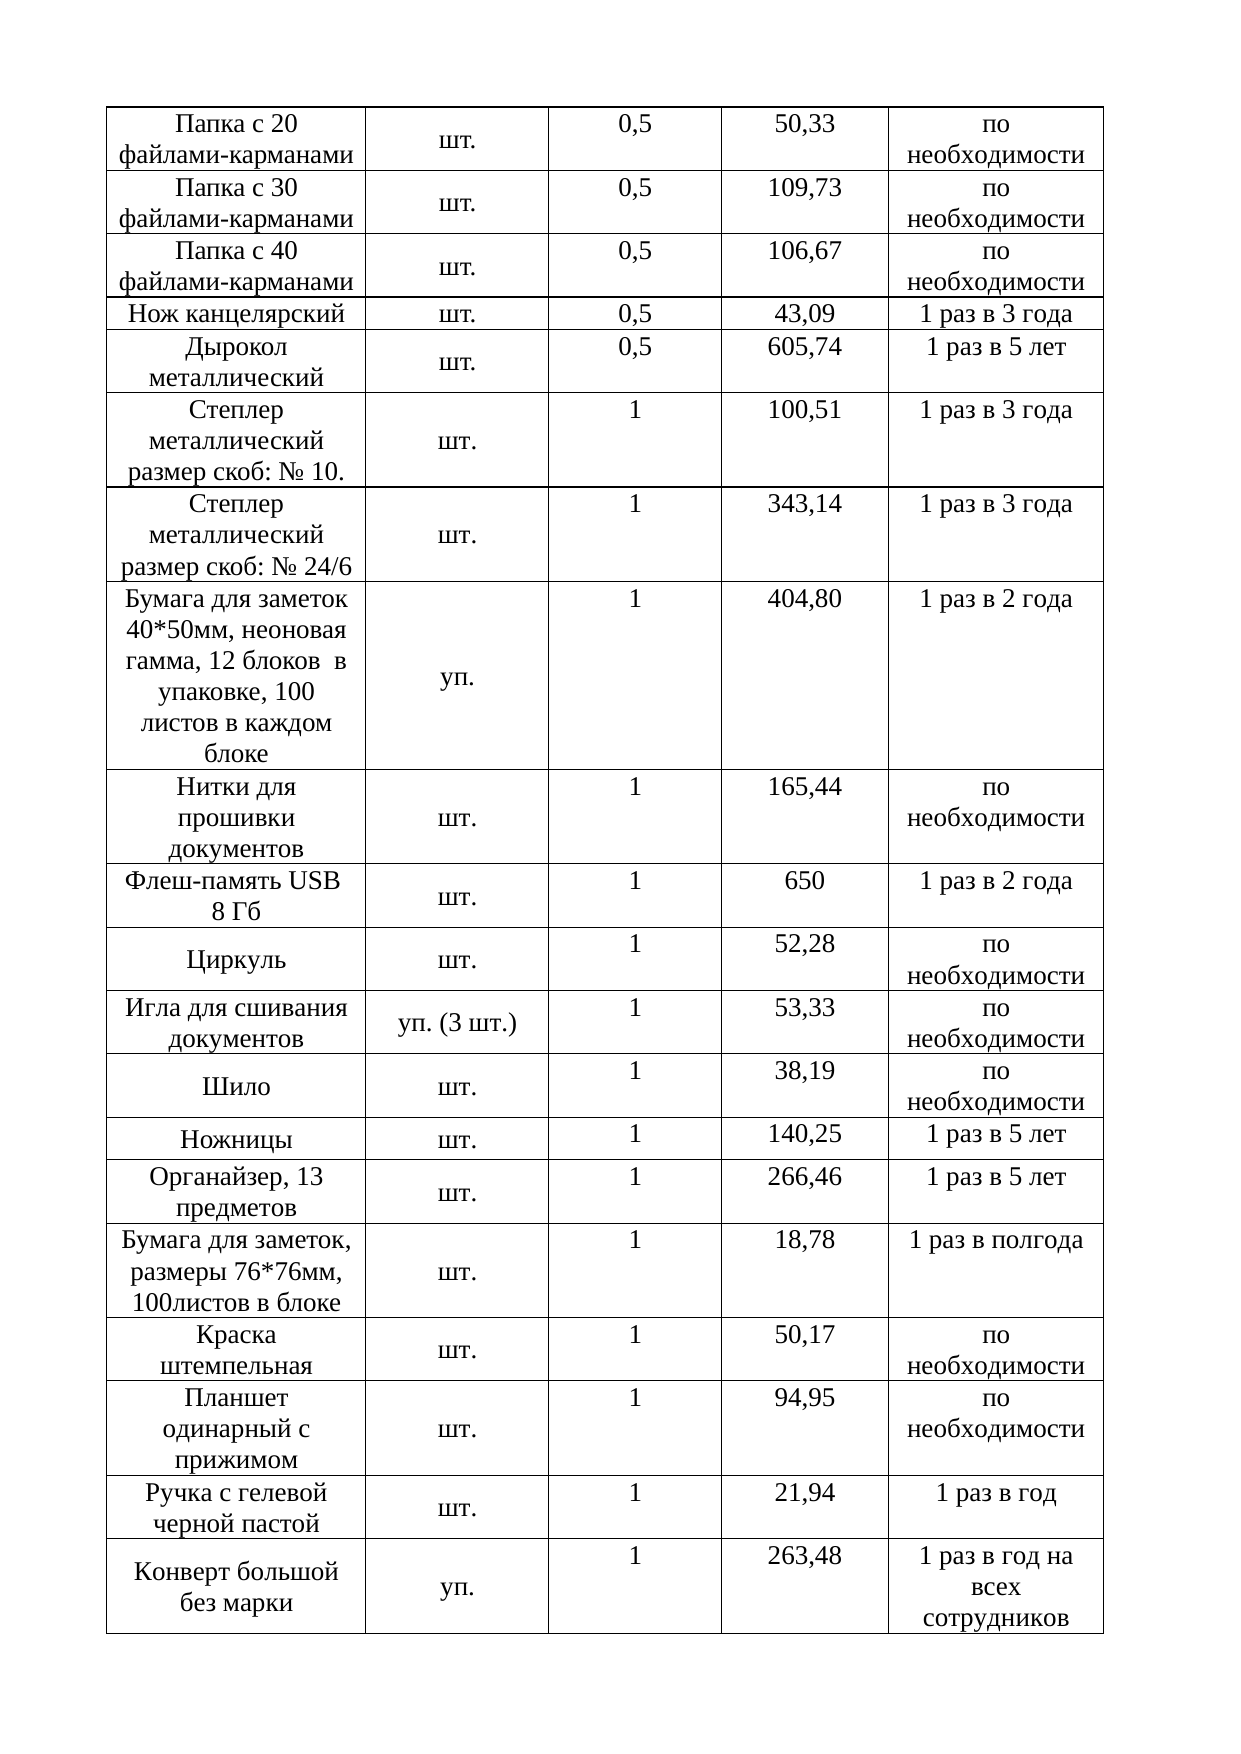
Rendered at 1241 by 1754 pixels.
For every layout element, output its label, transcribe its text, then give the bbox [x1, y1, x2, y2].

table_cell Бумага для заметок, размеры 76*76мм, 100листов в блоке [107, 1224, 365, 1317]
table_cell 1 раз в полгода [889, 1224, 1103, 1317]
table_cell 38,19 [722, 1054, 888, 1117]
table_cell 1 [549, 991, 721, 1053]
table_cell 1 [549, 1318, 721, 1380]
table_cell 1 [549, 928, 721, 990]
table_cell по необходимости [889, 991, 1103, 1053]
table_cell Папка с 30 файлами-карманами [107, 171, 365, 233]
table_cell 1 раз в 5 лет [889, 1160, 1103, 1222]
table_cell 1 [549, 1476, 721, 1538]
table_cell по необходимости [889, 770, 1103, 863]
table_cell Дырокол металлический [107, 330, 365, 392]
table_cell по необходимости [889, 171, 1103, 233]
table_cell Игла для сшивания документов [107, 991, 365, 1053]
table_cell 18,78 [722, 1224, 888, 1317]
table_cell шт. [366, 1476, 548, 1538]
table_cell 0,5 [549, 234, 721, 296]
table_cell шт. [366, 330, 548, 392]
table_cell уп. [366, 582, 548, 769]
table_cell 343,14 [722, 488, 888, 581]
table_cell Шило [107, 1054, 365, 1117]
table_cell шт. [366, 1160, 548, 1222]
table_cell шт. [366, 1381, 548, 1475]
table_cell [889, 1539, 1103, 1633]
table_cell 266,46 [722, 1160, 888, 1222]
table_cell 1 [549, 770, 721, 863]
table_cell Планшет одинарный с прижимом [107, 1381, 365, 1475]
table_cell Конверт большой без марки [107, 1539, 365, 1633]
table_cell Циркуль [107, 928, 365, 990]
table_cell шт. [366, 393, 548, 486]
table_cell шт. [366, 171, 548, 233]
table_cell 1 [549, 1118, 721, 1159]
table_cell Бумага для заметок 40*50мм, неоновая гамма, 12 блоков в упаковке, 100 листов в каждом блоке [107, 582, 365, 769]
table_cell шт. [366, 928, 548, 990]
table_cell 404,80 [722, 582, 888, 769]
table_cell Нож канцелярский [107, 298, 365, 328]
table_cell шт. [366, 1318, 548, 1380]
table_cell шт. [366, 1224, 548, 1317]
table_cell Папка с 40 файлами-карманами [107, 234, 365, 296]
table_cell Степлер металлический размер скоб: № 10. [107, 393, 365, 486]
table_cell 0,5 [549, 330, 721, 392]
table_cell 0,5 [549, 298, 721, 328]
table_cell 94,95 [722, 1381, 888, 1475]
table_cell 1 [549, 864, 721, 927]
table_cell шт. [366, 488, 548, 581]
table_cell 21,94 [722, 1476, 888, 1538]
table_cell 1 [549, 1539, 721, 1633]
table_cell шт. [366, 108, 548, 170]
table_cell 1 [549, 1054, 721, 1117]
table_cell 1 раз в 3 года [889, 298, 1103, 328]
table_cell Степлер металлический размер скоб: № 24/6 [107, 488, 365, 581]
table_cell Флеш-память USB 8 Гб [107, 864, 365, 927]
table_cell 1 [549, 1381, 721, 1475]
table_cell шт. [366, 1054, 548, 1117]
table_cell шт. [366, 234, 548, 296]
table_cell 1 раз в 2 года [889, 864, 1103, 927]
table_cell по необходимости [889, 108, 1103, 170]
table_cell 1 [549, 488, 721, 581]
table_cell по необходимости [889, 928, 1103, 990]
table_cell 1 раз в 2 года [889, 582, 1103, 769]
table_cell Ножницы [107, 1118, 365, 1159]
table_cell по необходимости [889, 1381, 1103, 1475]
table_cell 1 раз в 5 лет [889, 1118, 1103, 1159]
table_cell шт. [366, 1118, 548, 1159]
table_cell шт. [366, 298, 548, 328]
table_cell уп. (3 шт.) [366, 991, 548, 1053]
table_cell по необходимости [889, 234, 1103, 296]
table_cell Папка с 20 файлами-карманами [107, 108, 365, 170]
table_cell 53,33 [722, 991, 888, 1053]
table_cell 1 [549, 1224, 721, 1317]
table_cell Краска штемпельная [107, 1318, 365, 1380]
table_cell 50,17 [722, 1318, 888, 1380]
table_cell по необходимости [889, 1054, 1103, 1117]
table_cell 140,25 [722, 1118, 888, 1159]
table_cell 1 раз в 3 года [889, 393, 1103, 486]
table_cell 1 [549, 393, 721, 486]
table_cell 109,73 [722, 171, 888, 233]
table_cell 605,74 [722, 330, 888, 392]
table_cell 165,44 [722, 770, 888, 863]
table_cell 50,33 [722, 108, 888, 170]
table_cell 1 [549, 582, 721, 769]
table_cell по необходимости [889, 1318, 1103, 1380]
table_cell 263,48 [722, 1539, 888, 1633]
table_cell 1 раз в 3 года [889, 488, 1103, 581]
table_cell 1 раз в 5 лет [889, 330, 1103, 392]
table_cell уп. [366, 1539, 548, 1633]
table_cell 0,5 [549, 171, 721, 233]
table_cell 106,67 [722, 234, 888, 296]
table_cell 1 раз в год [889, 1476, 1103, 1538]
table_cell 1 [549, 1160, 721, 1222]
table_cell Органайзер, 13 предметов [107, 1160, 365, 1222]
table_cell Нитки для прошивки документов [107, 770, 365, 863]
table_cell 52,28 [722, 928, 888, 990]
table_cell 0,5 [549, 108, 721, 170]
table_cell шт. [366, 770, 548, 863]
table_cell шт. [366, 864, 548, 927]
table_cell Ручка с гелевой черной пастой [107, 1476, 365, 1538]
table_cell 43,09 [722, 298, 888, 328]
table_cell 650 [722, 864, 888, 927]
table_cell 100,51 [722, 393, 888, 486]
